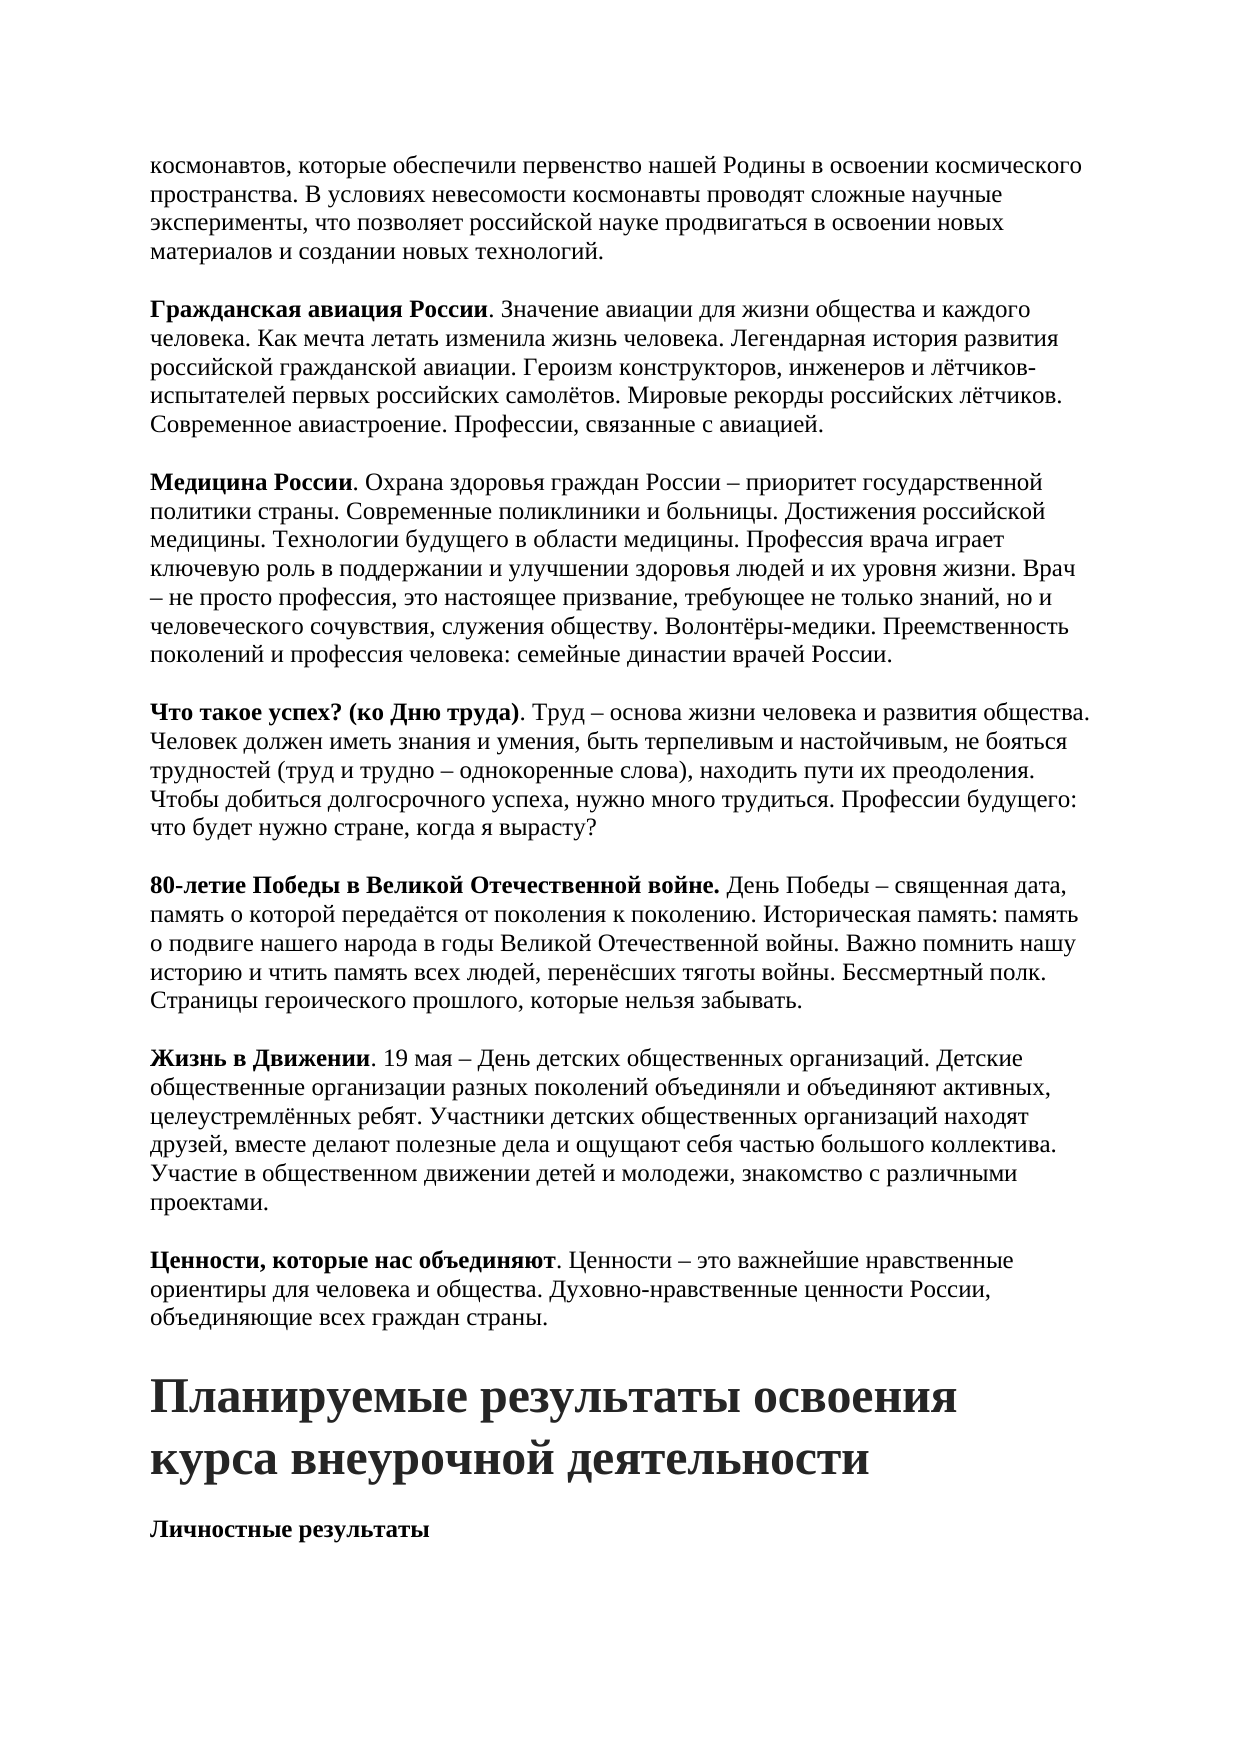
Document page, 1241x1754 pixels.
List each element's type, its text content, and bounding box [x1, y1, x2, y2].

text Герои космической отрасли. Исследования космоса помогают нам понять, как возникла наша Вселенная. Россия – лидер в развитии космической отрасли. Полёты в космос – это результат огромного труда большого коллектива учёных, рабочих, космонавтов, которые обеспечили первенство нашей Родины в освоении космического пространства. В условиях невесомости космонавты проводят сложные научные эксперименты, что позволяет российской науке продвигаться в освоении новых материалов и создании новых технологий. [150, 294, 1090, 495]
text Что такое успех? (ко Дню труда). Труд – основа жизни человека и развития общества. Человек должен иметь знания и умения, быть терпеливым и настойчивым, не бояться трудностей (труд и трудно – однокоренные слова), находить пути их преодоления. Чтобы добиться долгосрочного успеха, нужно много трудиться. Профессии будущего: что будет нужно стране, когда я вырасту? [150, 928, 1090, 1072]
text 80-летие Победы в Великой Отечественной войне. День Победы – священная дата, память о которой передаётся от поколения к поколению. Историческая память: память о подвиге нашего народа в годы Великой Отечественной войны. Важно помнить нашу историю и чтить память всех людей, перенёсших тяготы войны. Бессмертный полк. Страницы героического прошлого, которые нельзя забывать. [150, 1101, 1090, 1244]
text Ценности, которые нас объединяют. Ценности – это важнейшие нравственные ориентиры для человека и общества. Духовно-нравственные ценности России, объединяющие всех граждан страны. [150, 1475, 1090, 1562]
text Гражданская авиация России. Значение авиации для жизни общества и каждого человека. Как мечта летать изменила жизнь человека. Легендарная история развития российской гражданской авиации. Героизм конструкторов, инженеров и лётчиков-испытателей первых российских самолётов. Мировые рекорды российских лётчиков. Современное авиастроение. Профессии, связанные с авиацией. [150, 524, 1090, 668]
text Жизнь в Движении. 19 мая – День детских общественных организаций. Детские общественные организации разных поколений объединяли и объединяют активных, целеустремлённых ребят. Участники детских общественных организаций находят друзей, вместе делают полезные дела и ощущают себя частью большого коллектива. Участие в общественном движении детей и молодежи, знакомство с различными проектами. [150, 1274, 1090, 1446]
text Медицина России. Охрана здоровья граждан России – приоритет государственной политики страны. Современные поликлиники и больницы. Достижения российской медицины. Технологии будущего в области медицины. Профессия врача играет ключевую роль в поддержании и улучшении здоровья людей и их уровня жизни. Врач – не просто профессия, это настоящее призвание, требующее не только знаний, но и человеческого сочувствия, служения обществу. Волонтёры-медики. Преемственность поколений и профессия человека: семейные династии врачей России. [150, 697, 1090, 899]
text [150, 150, 1090, 265]
